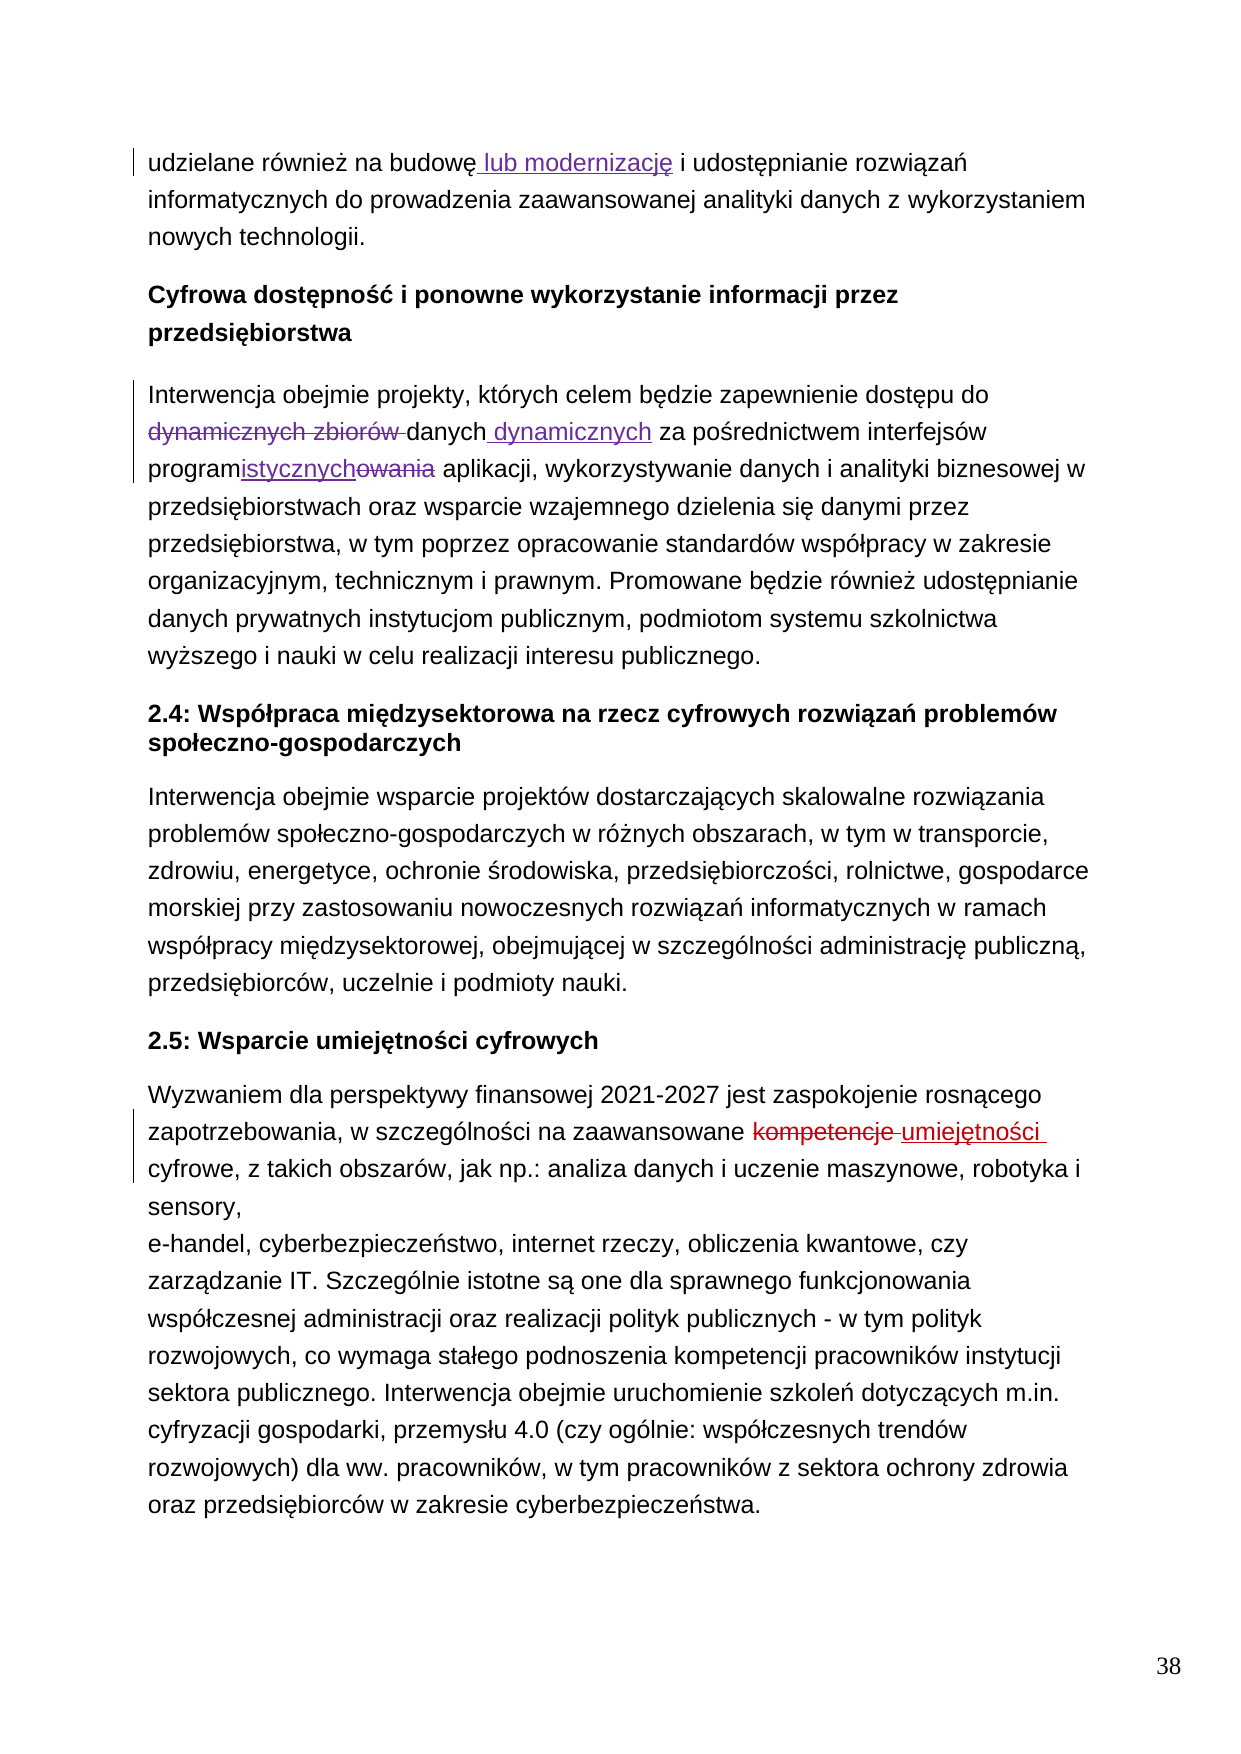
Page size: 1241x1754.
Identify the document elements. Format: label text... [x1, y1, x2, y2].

text Wyzwaniem dla perspektywy finansowej 2021-2027 jest zaspokojenie rosnącego zapotrzebowania, w szczególności na zaawansowane cyfrowe, z takich obszarów, jak np.: analiza danych i uczenie maszynowe, robotyka i sensory, e-handel, cyberbezpieczeństwo, internet rzeczy, obliczenia kwantowe, czy zarządzanie IT. Szczególnie istotne są one dla sprawnego funkcjonowania współczesnej administracji oraz realizacji polityk publicznych - w tym polityk rozwojowych, co wymaga stałego podnoszenia kompetencji pracowników instytucji sektora publicznego. Interwencja obejmie uruchomienie szkoleń dotyczących m.in. cyfryzacji gospodarki, przemysłu 4.0 (czy ogólnie: współczesnych trendów rozwojowych) dla ww. pracowników, w tym pracowników z sektora ochrony zdrowia oraz przedsiębiorców w zakresie cyberbezpieczeństwa. [148, 1080, 1093, 1519]
subtitle 2.4: Współpraca międzysektorowa na rzecz cyfrowych rozwiązań problemów społeczno-gospodarczych [148, 699, 1093, 757]
subtitle 2.5: Wsparcie umiejętności cyfrowych [148, 1026, 1093, 1055]
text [148, 148, 1093, 251]
text Interwencja obejmie wsparcie projektów dostarczających skalowalne rozwiązania problemów społeczno-gospodarczych w różnych obszarach, w tym w transporcie, zdrowiu, energetyce, ochronie środowiska, przedsiębiorczości, rolnictwe, gospodarce morskiej przy zastosowaniu nowoczesnych rozwiązań informatycznych w ramach współpracy międzysektorowej, obejmującej w szczególności administrację publiczną, przedsiębiorców, uczelnie i podmioty nauki. [148, 782, 1093, 997]
text Interwencja obejmie projekty, których celem będzie zapewnienie dostępu do danych za pośrednictwem interfejsów program aplikacji, wykorzystywanie danych i analityki biznesowej w przedsiębiorstwach oraz wsparcie wzajemnego dzielenia się danymi przez przedsiębiorstwa, w tym poprzez opracowanie standardów współpracy w zakresie organizacyjnym, technicznym i prawnym. Promowane będzie również udostępnianie danych prywatnych instytucjom publicznym, podmiotom systemu szkolnictwa wyższego i nauki w celu realizacji interesu publicznego. [148, 380, 1093, 670]
subtitle Cyfrowa dostępność i ponowne wykorzystanie informacji przez przedsiębiorstwa [148, 280, 1093, 346]
